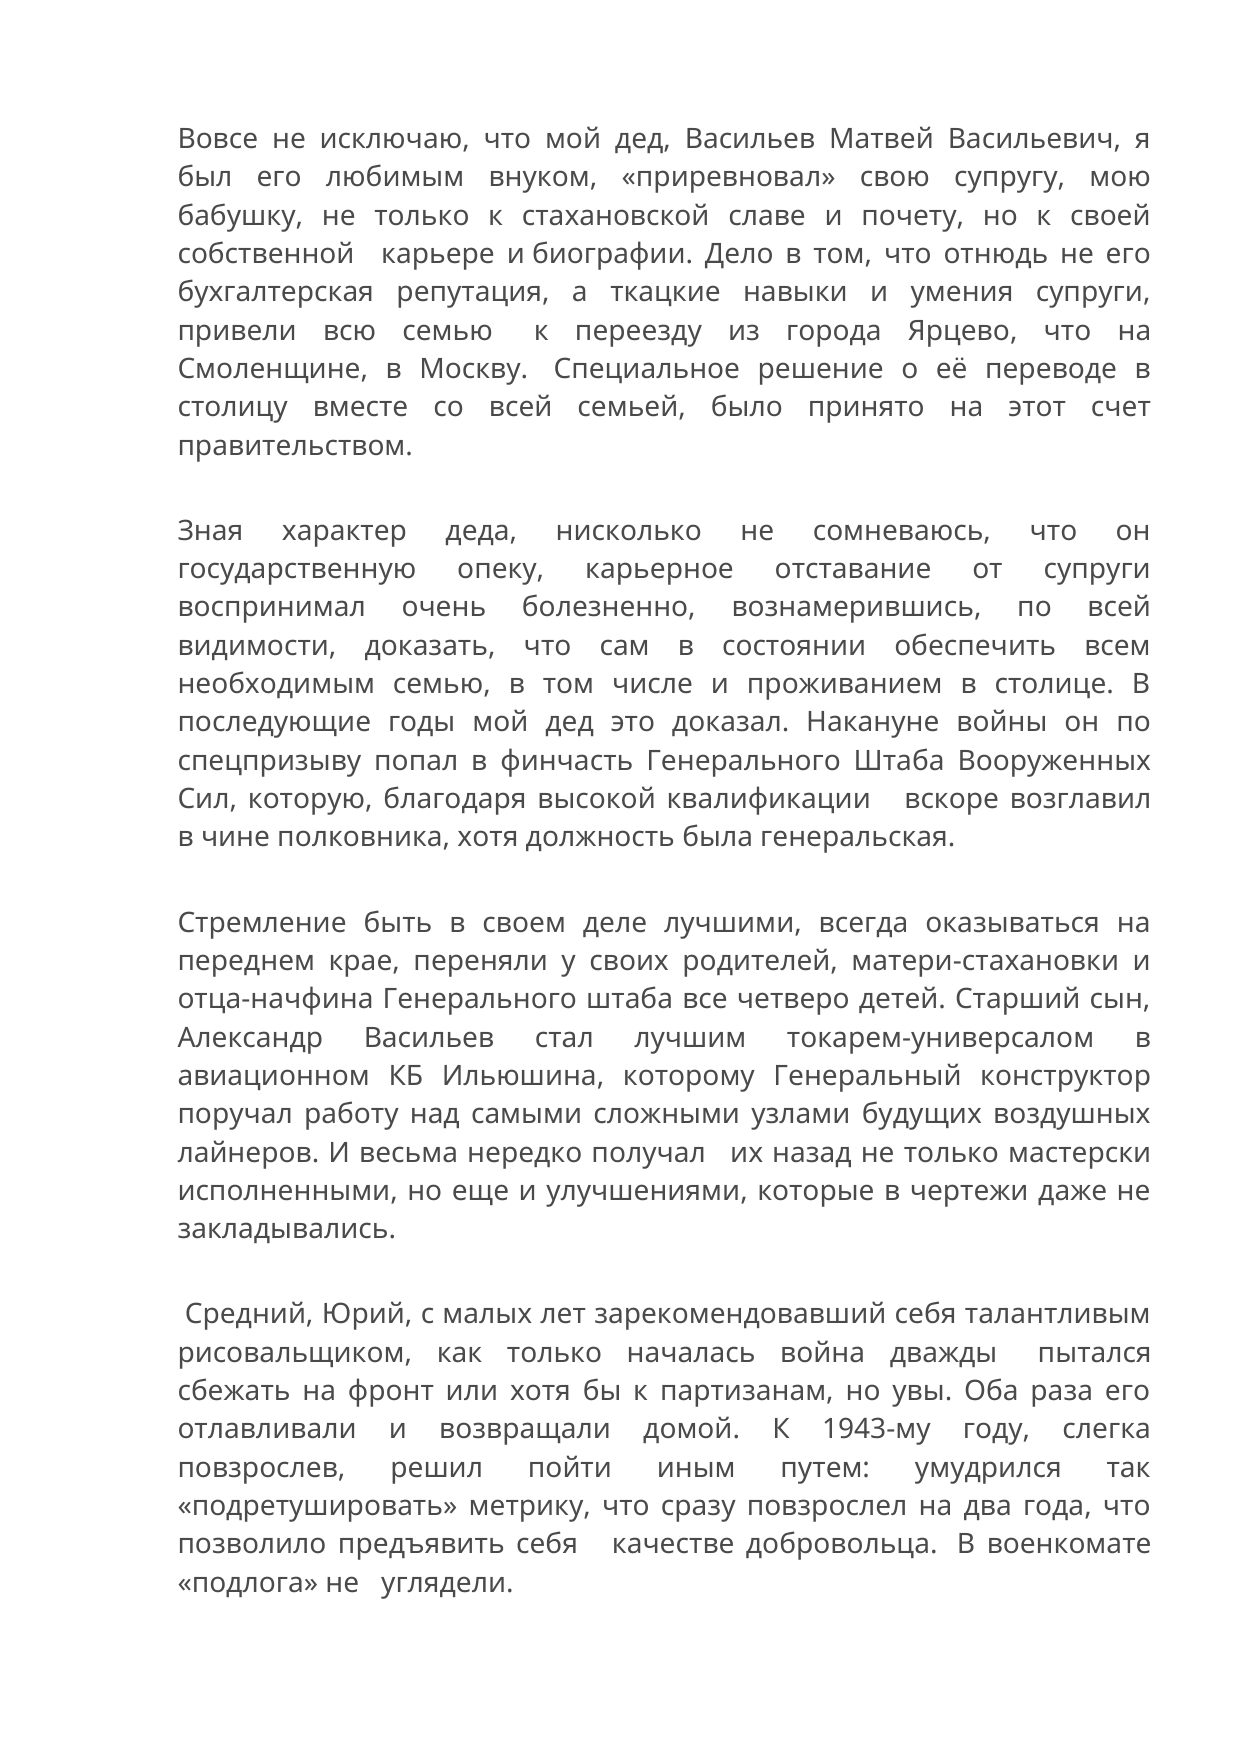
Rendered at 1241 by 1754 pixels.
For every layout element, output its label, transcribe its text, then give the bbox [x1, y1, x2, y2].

text Средний, Юрий, с малых лет зарекомендовавший себя талантливым рисовальщиком, как только началась война дважды пытался сбежать на фронт или хотя бы к партизанам, но увы. Оба раза его отлавливали и возвращали домой. К 1943-му году, слегка повзрослев, решил пойти иным путем: умудрился так «подретушировать» метрику, что сразу повзрослел на два года, что позволило предъявить себя качестве добровольца. В военкомате «подлога» не углядели. [177, 1294, 1152, 1600]
text Зная характер деда, нисколько не сомневаюсь, что он государственную опеку, карьерное отставание от супруги воспринимал очень болезненно, вознамерившись, по всей видимости, доказать, что сам в состоянии обеспечить всем необходимым семью, в том числе и проживанием в столице. В последующие годы мой дед это доказал. Накануне войны он по спецпризыву попал в финчасть Генерального Штаба Вооруженных Сил, которую, благодаря высокой квалификации вскоре возглавил в чине полковника, хотя должность была генеральская. [177, 510, 1152, 855]
text Стремление быть в своем деле лучшими, всегда оказываться на переднем крае, переняли у своих родителей, матери-стахановки и отца-начфина Генерального штаба все четверо детей. Старший сын, Александр Васильев стал лучшим токарем-универсалом в авиационном КБ Ильюшина, которому Генеральный конструктор поручал работу над самыми сложными узлами будущих воздушных лайнеров. И весьма нередко получал их назад не только мастерски исполненными, но еще и улучшениями, которые в чертежи даже не закладывались. [177, 902, 1152, 1247]
text Вовсе не исключаю, что мой дед, Васильев Матвей Васильевич, я был его любимым внуком, «приревновал» свою супругу, мою бабушку, не только к стахановской славе и почету, но к своей собственной карьере и биографии. Дело в том, что отнюдь не его бухгалтерская репутация, а ткацкие навыки и умения супруги, привели всю семью к переезду из города Ярцево, что на Смоленщине, в Москву. Специальное решение о её переводе в столицу вместе со всей семьей, было принято на этот счет правительством. [177, 118, 1152, 463]
